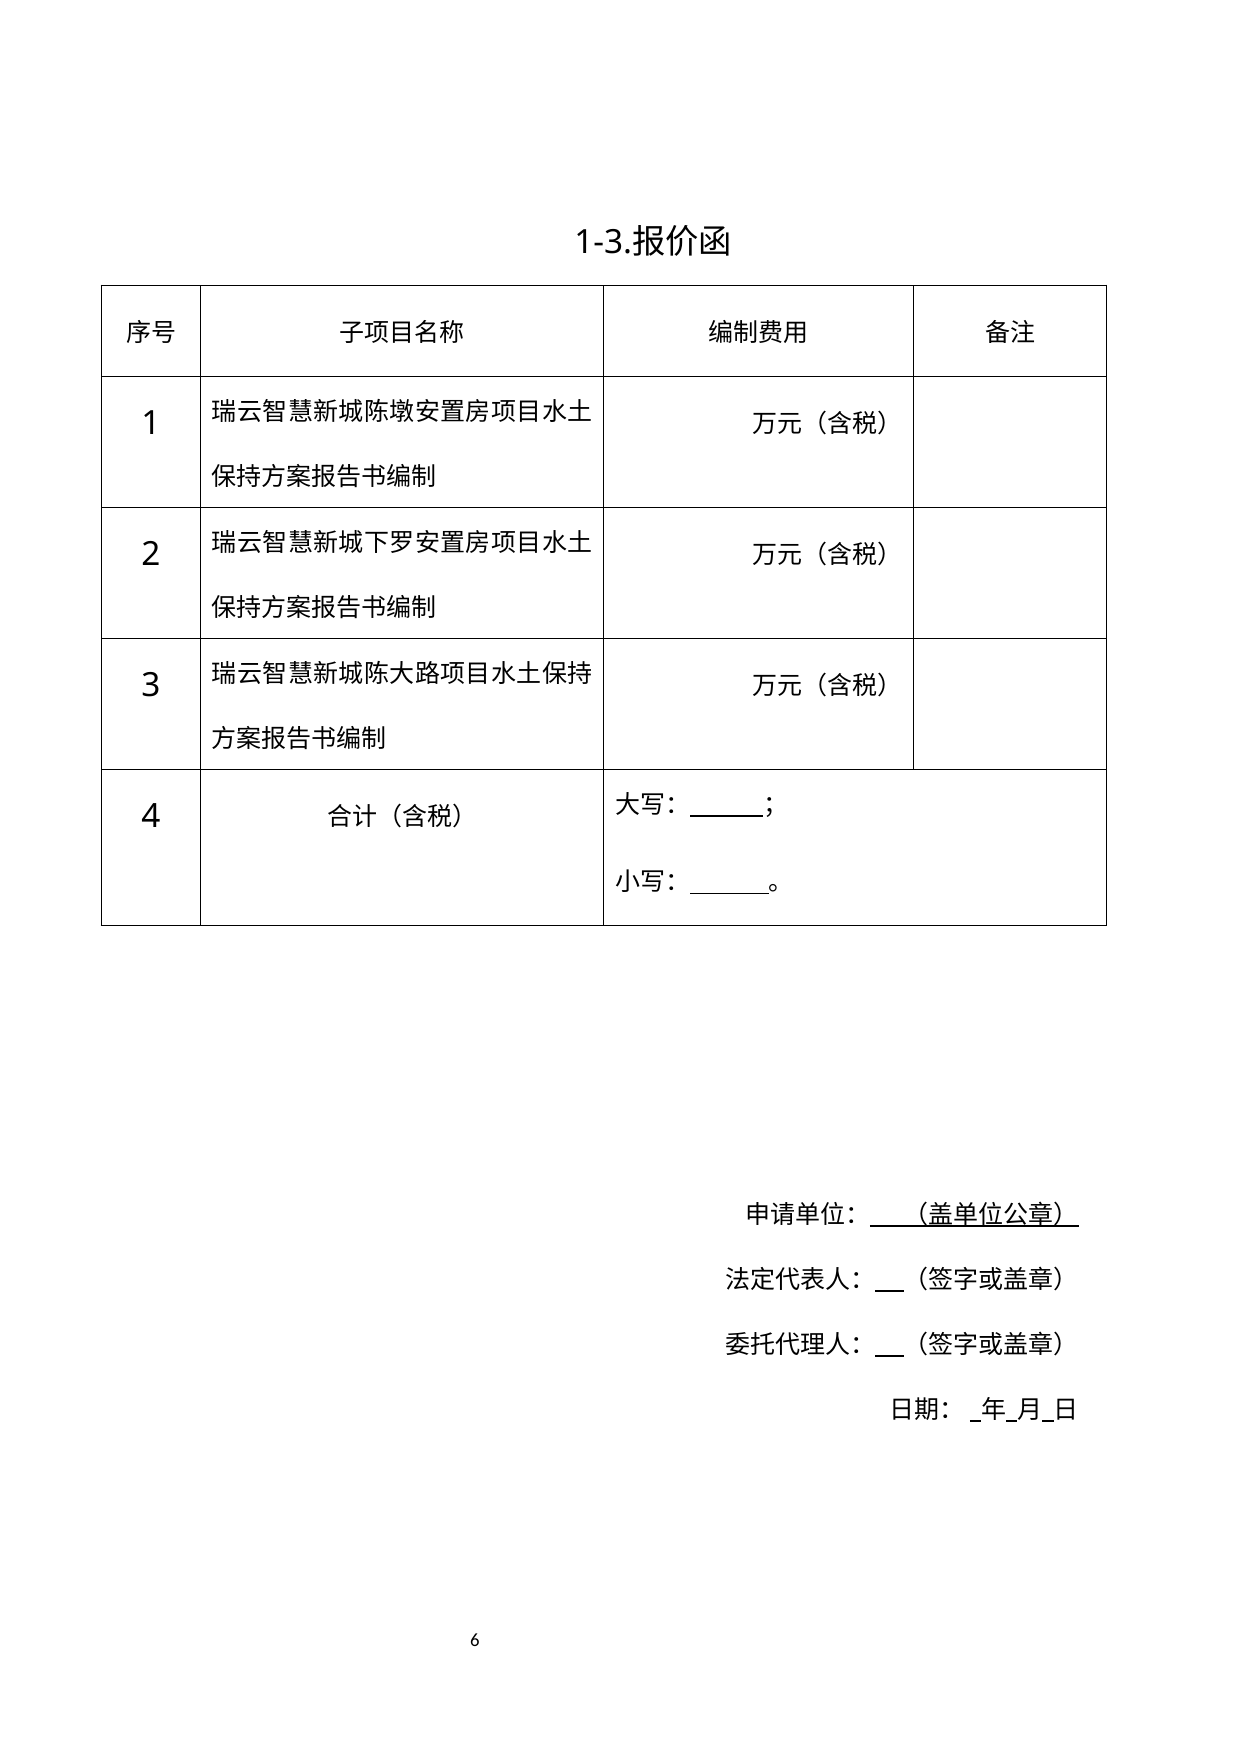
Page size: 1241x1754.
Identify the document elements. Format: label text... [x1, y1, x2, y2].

table_cell 3 [102, 639, 200, 769]
table_cell 1 [102, 377, 200, 507]
table_cell [914, 508, 1106, 638]
table_header 子项目名称 [201, 286, 603, 376]
table_cell 合计（含税） [201, 770, 603, 925]
text 委托代理人： （签字或盖章） [112, 1310, 1078, 1375]
table_header 序号 [102, 286, 200, 376]
table_cell 4 [102, 770, 200, 925]
text 法定代表人： （签字或盖章） [112, 1245, 1078, 1310]
text 申请单位： （盖单位公章） [112, 1180, 1078, 1245]
table_cell 瑞云智慧新城下罗安置房项目水土保持方案报告书编制 [201, 508, 603, 638]
table_cell 瑞云智慧新城陈墩安置房项目水土保持方案报告书编制 [201, 377, 603, 507]
table_header 备注 [914, 286, 1106, 376]
table_header 编制费用 [604, 286, 913, 376]
table_cell 2 [102, 508, 200, 638]
table_cell 万元（含税） [604, 639, 913, 769]
table_cell [914, 377, 1106, 507]
text 日期： 年 月 日 [112, 1375, 1078, 1440]
list 1-3.报价函 [178, 207, 1128, 272]
table_cell 万元（含税） [604, 508, 913, 638]
table_cell 瑞云智慧新城陈大路项目水土保持方案报告书编制 [201, 639, 603, 769]
table_cell 大写： ； 小写： 。 [604, 770, 1106, 925]
table_cell [914, 639, 1106, 769]
table_cell 万元（含税） [604, 377, 913, 507]
